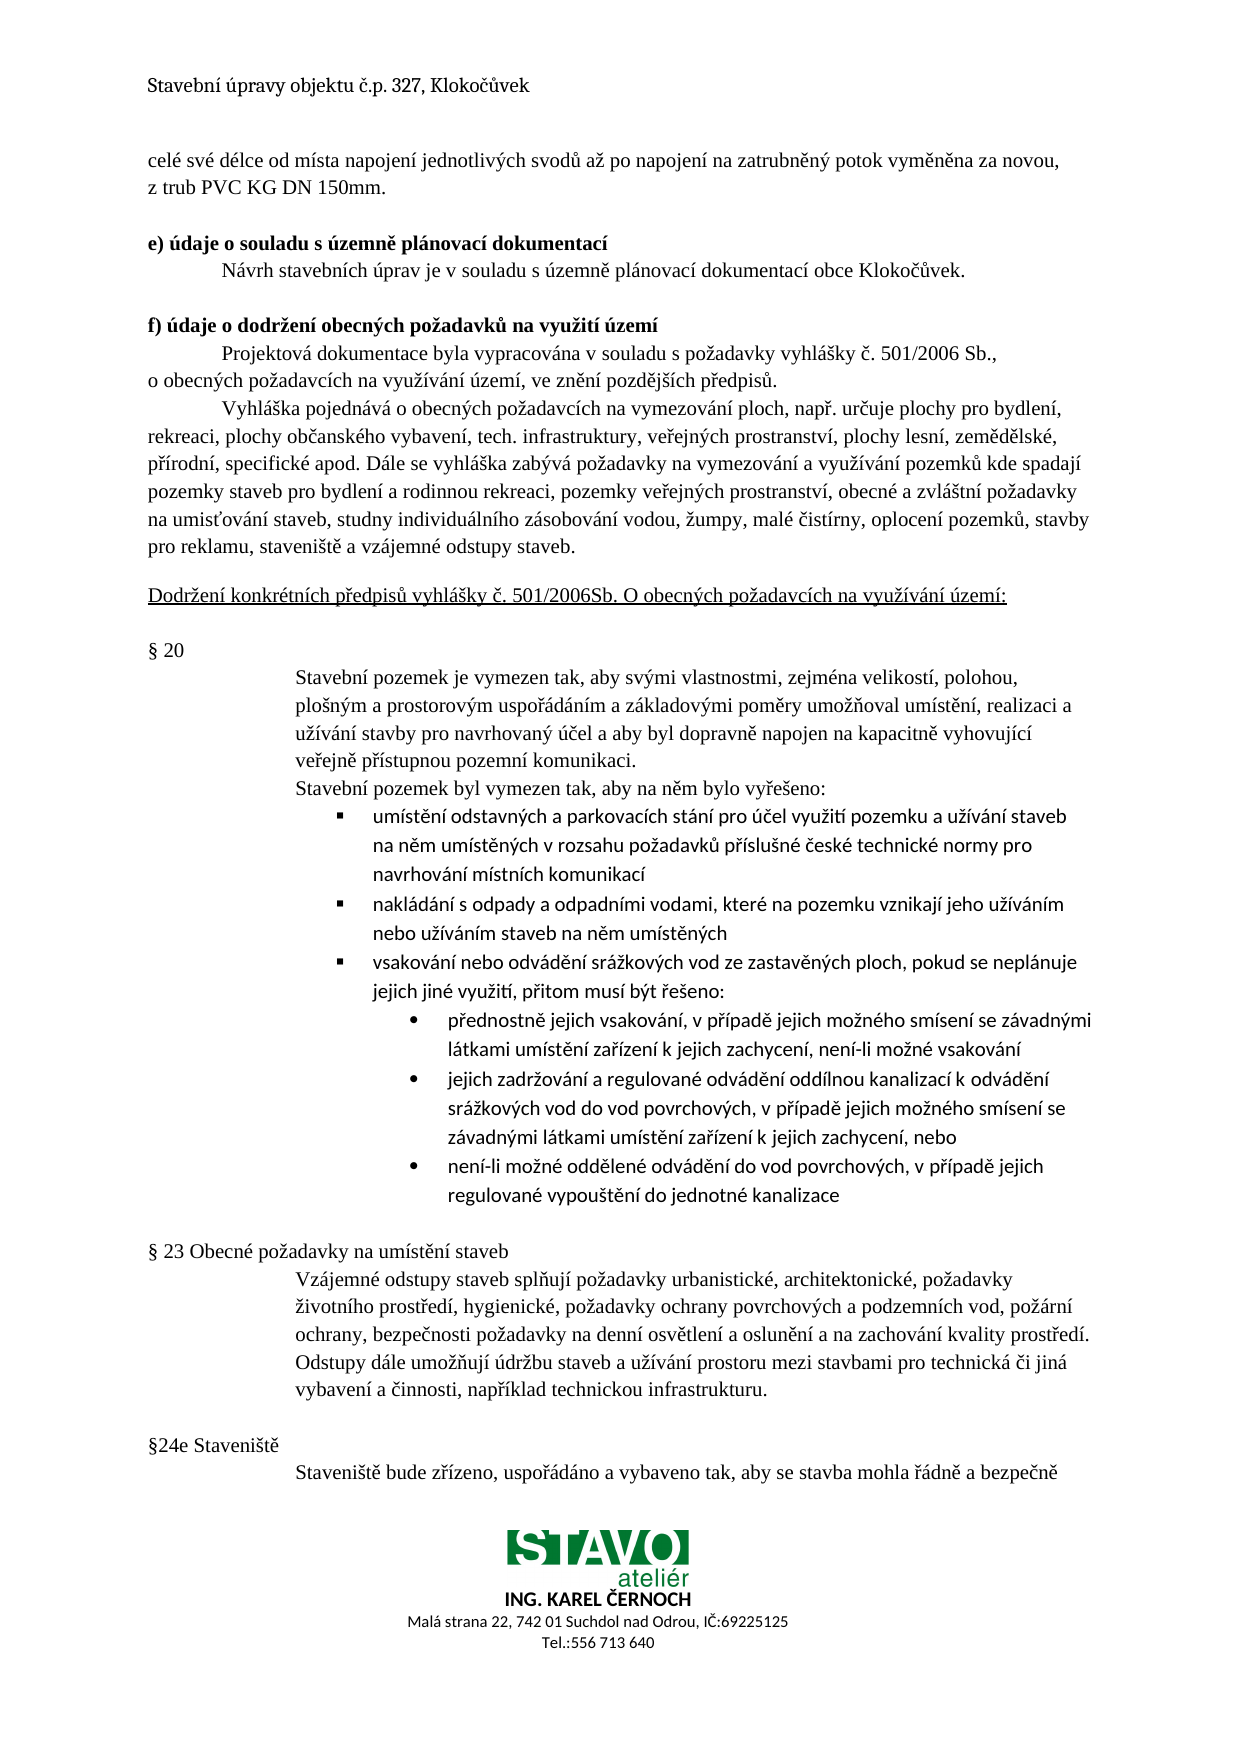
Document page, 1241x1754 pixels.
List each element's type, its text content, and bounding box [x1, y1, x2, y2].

text § 23 Obecné požadavky na umístění staveb [148, 1239, 1093, 1263]
text o obecných požadavcích na využívání území, ve znění pozdějších předpisů. [148, 368, 1093, 392]
text Projektová dokumentace byla vypracována v souladu s požadavky vyhlášky č. 501/2006 Sb., [148, 341, 1093, 365]
text Odstupy dále umožňují údržbu staveb a užívání prostoru mezi stavbami pro technická či jiná [221, 1350, 1093, 1374]
text Stavební pozemek je vymezen tak, aby svými vlastnostmi, zejména velikostí, polohou, [148, 665, 1093, 689]
text plošným a prostorovým uspořádáním a základovými poměry umožňoval umístění, realizaci a [221, 693, 1093, 717]
text e) údaje o souladu s územně plánovací dokumentací [148, 230, 1093, 254]
text veřejně přístupnou pozemní komunikaci. [221, 748, 1093, 772]
text ochrany, bezpečnosti požadavky na denní osvětlení a oslunění a na zachování kvality prostředí. [221, 1322, 1093, 1346]
list nakládání s odpady a odpadními vodami, které na pozemku vznikají jeho užíváním nebo užíváním staveb na něm umístěných [335, 891, 1093, 945]
list není-li možné oddělené odvádění do vod povrchových, v případě jejich regulované vypouštění do jednotné kanalizace [410, 1153, 1093, 1208]
text životního prostředí, hygienické, požadavky ochrany povrchových a podzemních vod, požární [221, 1294, 1093, 1318]
text f) údaje o dodržení obecných požadavků na využití území [148, 313, 1093, 337]
list přednostně jejich vsakování, v případě jejich možného smísení se závadnými látkami umístění zařízení k jejich zachycení, není-li možné vsakování [410, 1007, 1093, 1062]
text Dodržení konkrétních předpisů vyhlášky č. 501/2006Sb. O obecných požadavcích na využívání území: [148, 582, 1093, 607]
picture [507, 1530, 689, 1587]
text Návrh stavebních úprav je v souladu s územně plánovací dokumentací obce Klokočůvek. [148, 258, 1093, 282]
list vsakování nebo odvádění srážkových vod ze zastavěných ploch, pokud se neplánuje jejich jiné využití, přitom musí být řešeno: [335, 949, 1093, 1004]
list jejich zadržování a regulované odvádění oddílnou kanalizací k odvádění srážkových vod do vod povrchových, v případě jejich možného smísení se závadnými látkami umístění zařízení k jejich zachycení, nebo [410, 1066, 1093, 1149]
text §24e Staveniště [148, 1432, 1093, 1457]
text § 20 [148, 638, 1093, 662]
text užívání stavby pro navrhovaný účel a aby byl dopravně napojen na kapacitně vyhovující [221, 721, 1093, 744]
text Staveniště bude zřízeno, uspořádáno a vybaveno tak, aby se stavba mohla řádně a bezpečně [148, 1460, 1093, 1484]
text Vyhláška pojednává o obecných požadavcích na vymezování ploch, např. určuje plochy pro bydlení, rekreaci, plochy občanského vybavení, tech. infrastruktury, veřejných prostranství, plochy lesní, zemědělské, přírodní, specifické apod. Dále se vyhláška zabývá požadavky na vymezování a využívání pozemků kde spadají pozemky staveb pro bydlení a rodinnou rekreaci, pozemky veřejných prostranství, obecné a zvláštní požadavky na umisťování staveb, studny individuálního zásobování vodou, žumpy, malé čistírny, oplocení pozemků, stavby pro reklamu, staveniště a vzájemné odstupy staveb. [148, 396, 1093, 558]
text vybavení a činnosti, například technickou infrastrukturu. [221, 1377, 1093, 1401]
text Vzájemné odstupy staveb splňují požadavky urbanistické, architektonické, požadavky [148, 1267, 1093, 1291]
text Stavební pozemek byl vymezen tak, aby na něm bylo vyřešeno: [221, 776, 1093, 800]
list umístění odstavných a parkovacích stání pro účel využití pozemku a užívání staveb na něm umístěných v rozsahu požadavků příslušné české technické normy pro navrhování místních komunikací [335, 803, 1093, 887]
